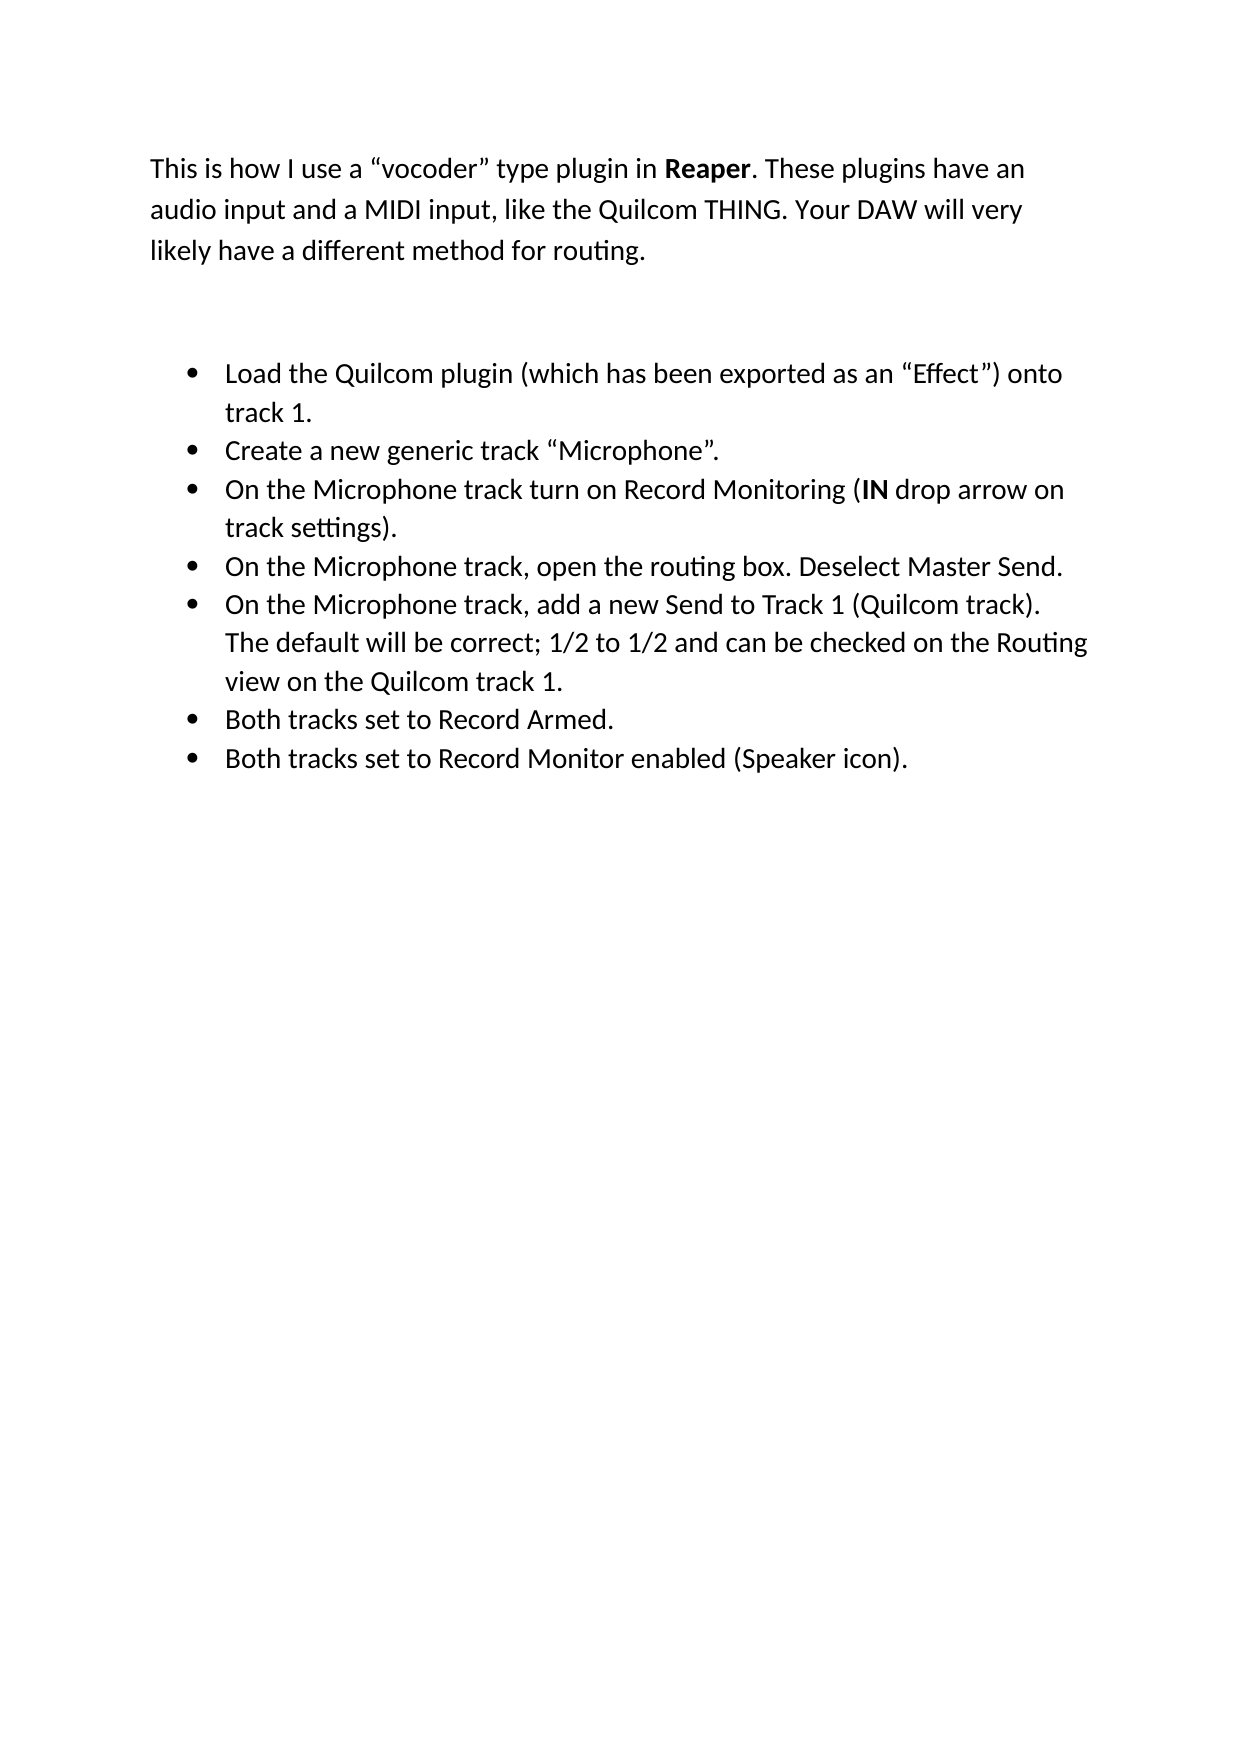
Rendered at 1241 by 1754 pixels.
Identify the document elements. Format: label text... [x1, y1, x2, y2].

list On the Microphone track, add a new Send to Track 1 (Quilcom track). The default will be correct; 1/2 to 1/2 and can be checked on the Routing view on the Quilcom track 1. [187, 586, 1090, 698]
list Both tracks set to Record Armed. [187, 701, 1090, 737]
text This is how I use a “vocoder” type plugin in Reaper. These plugins have an audio input and a MIDI input, like the Quilcom THING. Your DAW will very likely have a different method for routing. [150, 150, 1090, 267]
list Load the Quilcom plugin (which has been exported as an “Effect”) onto track 1. [187, 355, 1090, 429]
list On the Microphone track turn on Record Monitoring (IN drop arrow on track settings). [187, 471, 1090, 545]
list Create a new generic track “Microphone”. [187, 432, 1090, 468]
list Both tracks set to Record Monitor enabled (Speaker icon). [187, 740, 1090, 775]
list On the Microphone track, open the routing box. Deselect Master Send. [187, 548, 1090, 583]
